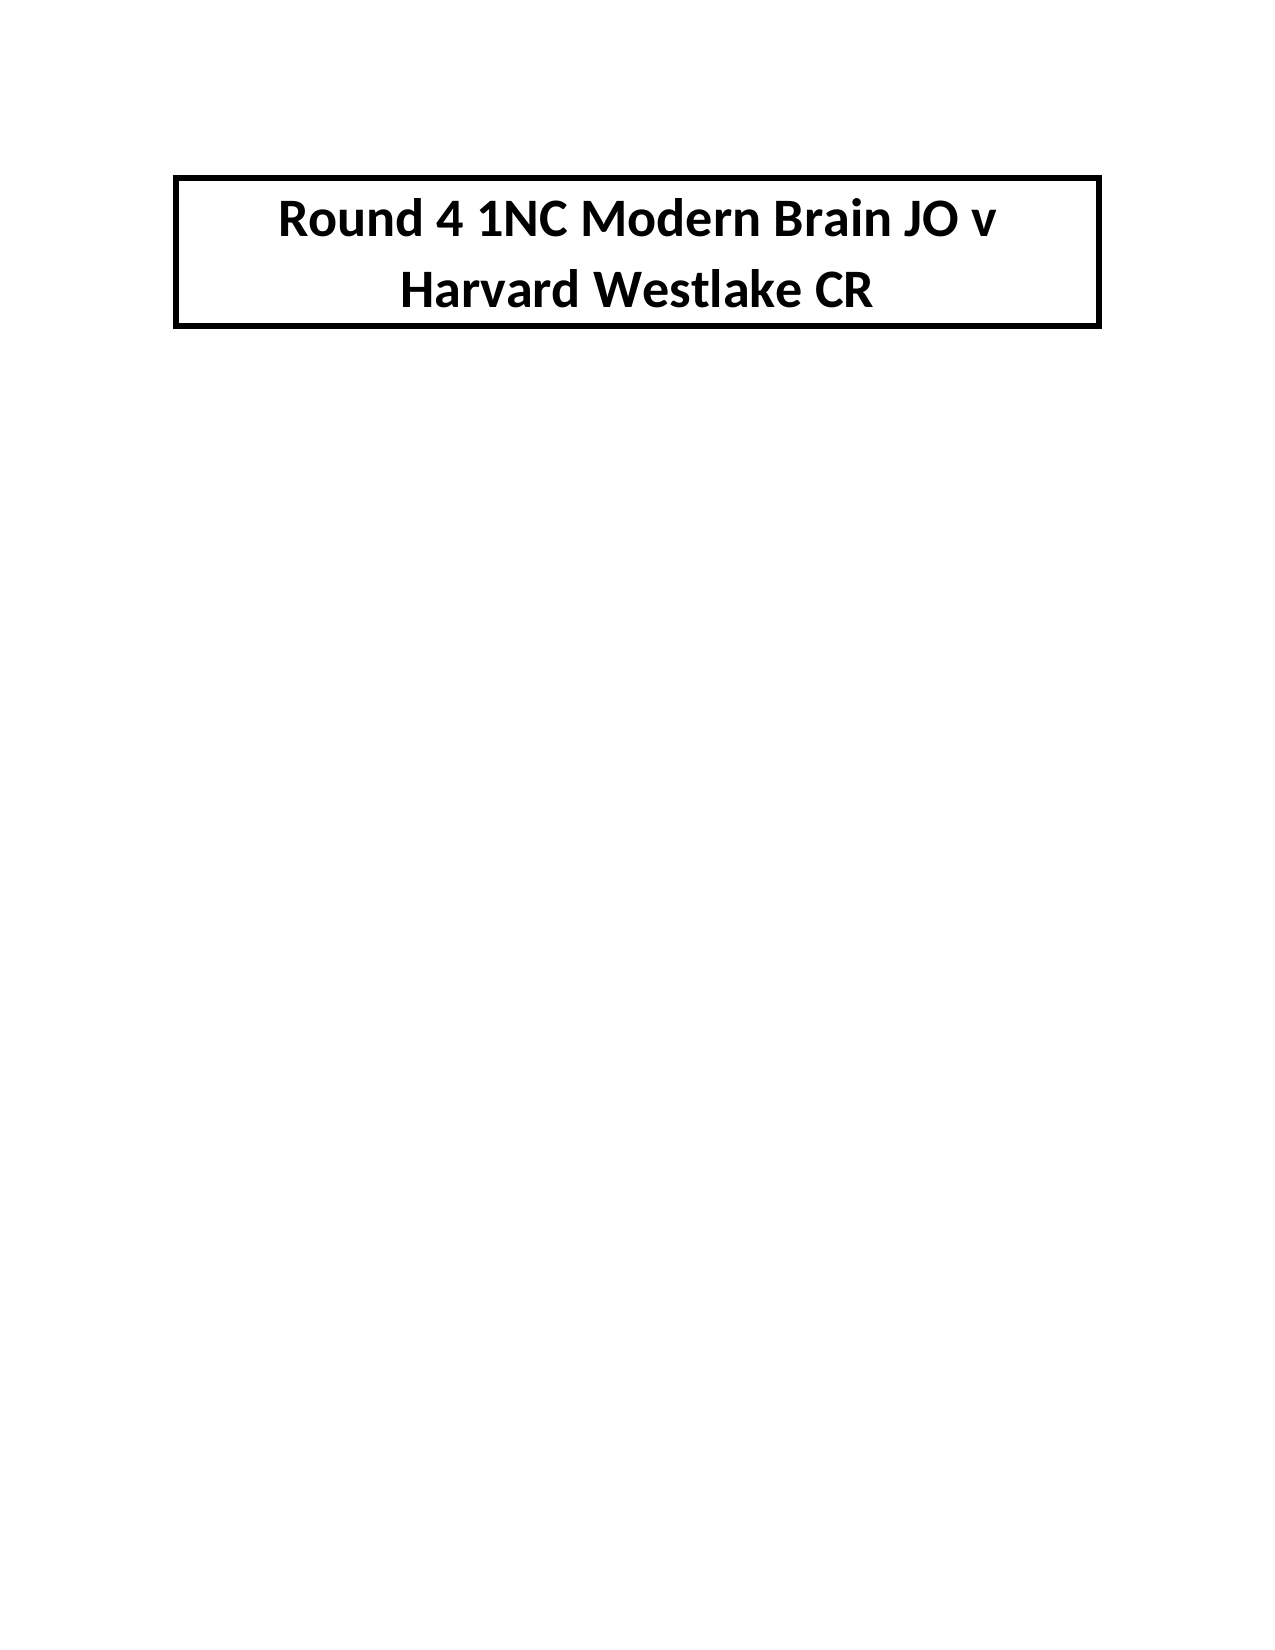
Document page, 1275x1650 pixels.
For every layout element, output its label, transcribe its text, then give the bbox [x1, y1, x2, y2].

subtitle Round 4 1NC Modern Brain JO v Harvard Westlake CR [179, 181, 1096, 323]
